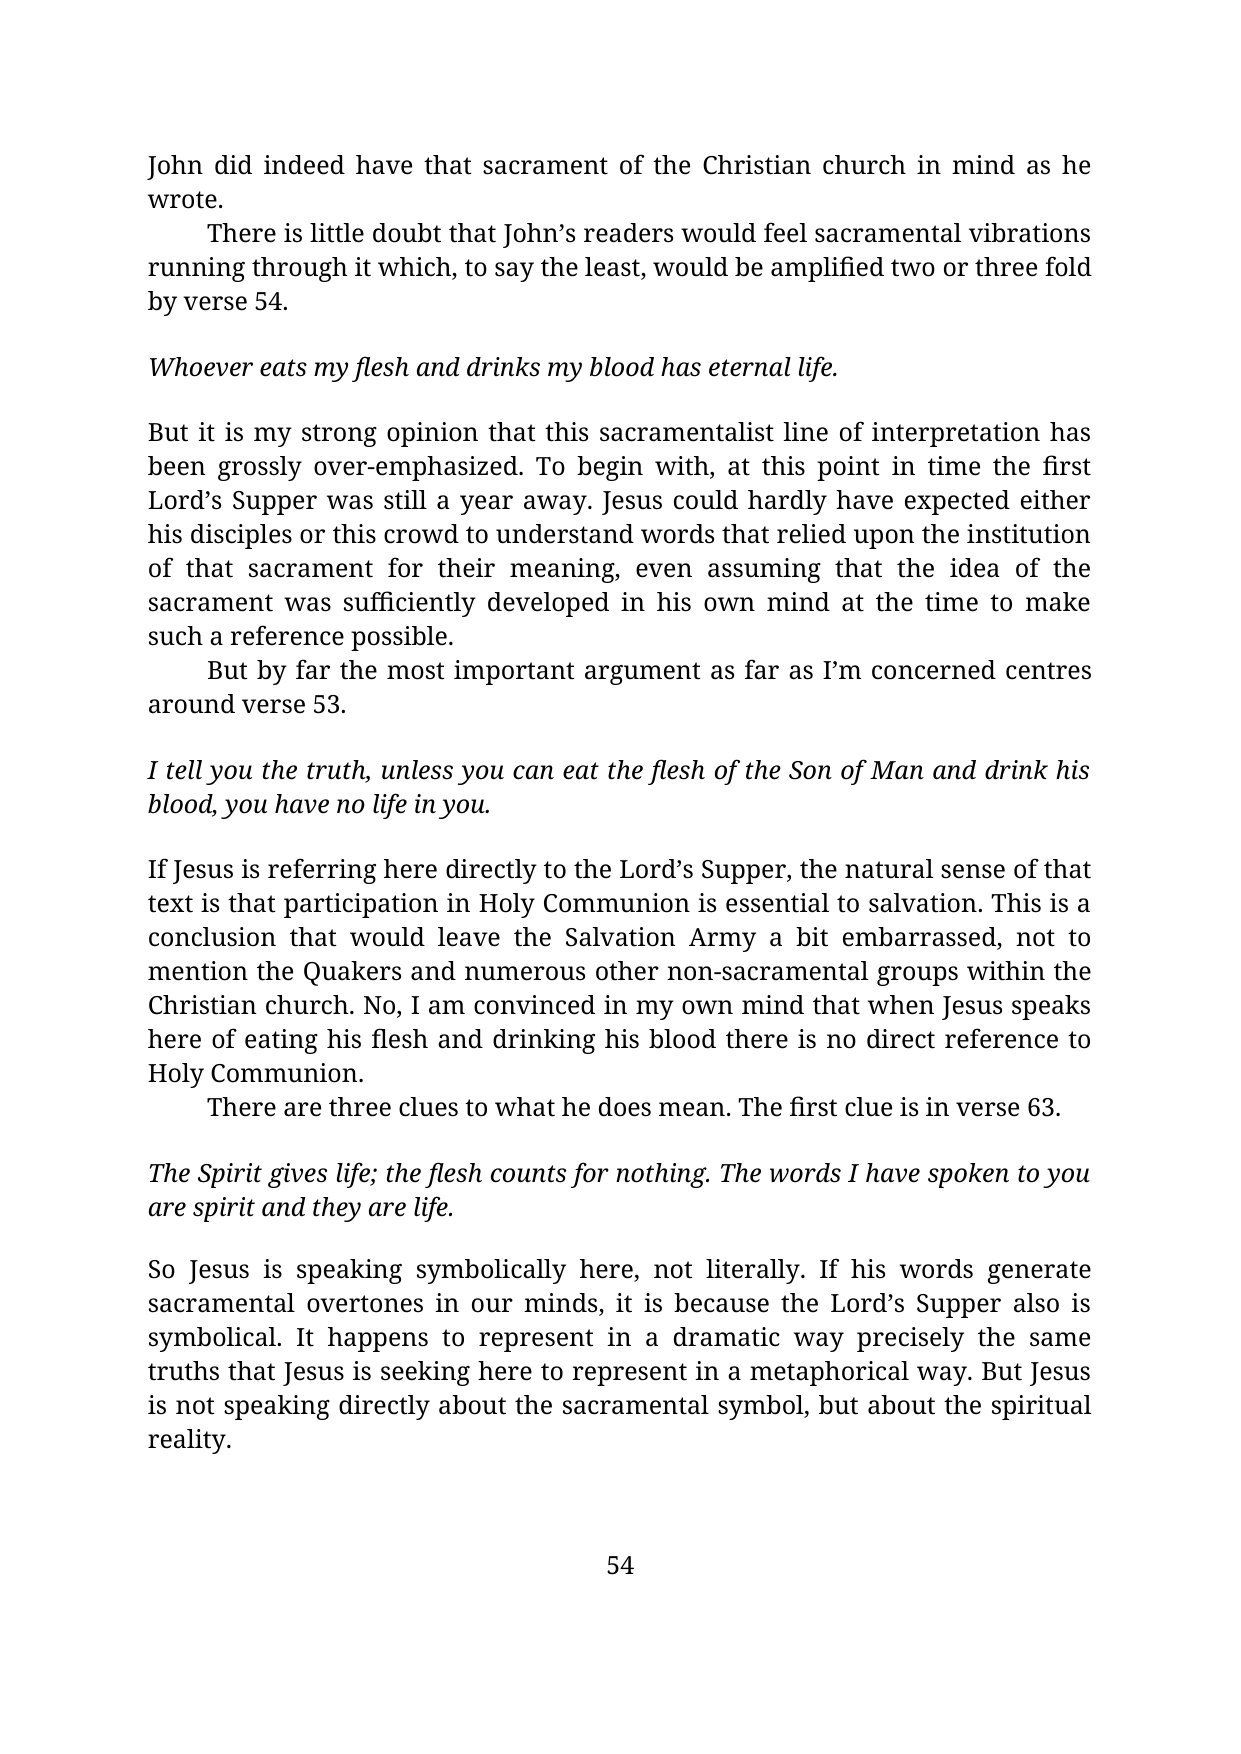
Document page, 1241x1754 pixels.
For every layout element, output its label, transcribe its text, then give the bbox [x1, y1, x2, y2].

text The Spirit gives life; the flesh counts for nothing. The words I have spoken to you are spirit and they are life. [148, 1155, 1093, 1223]
text I tell you the truth, unless you can eat the flesh of the Son of Man and drink his blood, you have no life in you. [148, 752, 1093, 820]
text Whoever eats my flesh and drinks my blood has eternal life. [148, 349, 1093, 383]
text There is little doubt that John’s readers would feel sacramental vibrations running through it which, to say the least, would be amplified two or three fold by verse 54. [148, 216, 1093, 318]
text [148, 148, 1093, 216]
text So Jesus is speaking symbolically here, not literally. If his words generate sacramental overtones in our minds, it is because the Lord’s Supper also is symbolical. It happens to represent in a dramatic way precisely the same truths that Jesus is seeking here to represent in a metaphorical way. But Jesus is not speaking directly about the sacramental symbol, but about the spiritual reality. [148, 1252, 1093, 1456]
text If Jesus is referring here directly to the Lord’s Supper, the natural sense of that text is that participation in Holy Communion is essential to salvation. This is a conclusion that would leave the Salvation Army a bit embarrassed, not to mention the Quakers and numerous other non-sacramental groups within the Christian church. No, I am convinced in my own mind that when Jesus speaks here of eating his flesh and drinking his blood there is no direct reference to Holy Communion. [148, 852, 1093, 1090]
text But it is my strong opinion that this sacramentalist line of interpretation has been grossly over-emphasized. To begin with, at this point in time the first Lord’s Supper was still a year away. Jesus could hardly have expected either his disciples or this crowd to understand words that relied upon the institution of that sacrament for their meaning, even assuming that the idea of the sacrament was sufficiently developed in his own mind at the time to make such a reference possible. [148, 414, 1093, 653]
text There are three clues to what he does mean. The first clue is in verse 63. [148, 1090, 1093, 1124]
text But by far the most important argument as far as I’m concerned centres around verse 53. [148, 653, 1093, 721]
